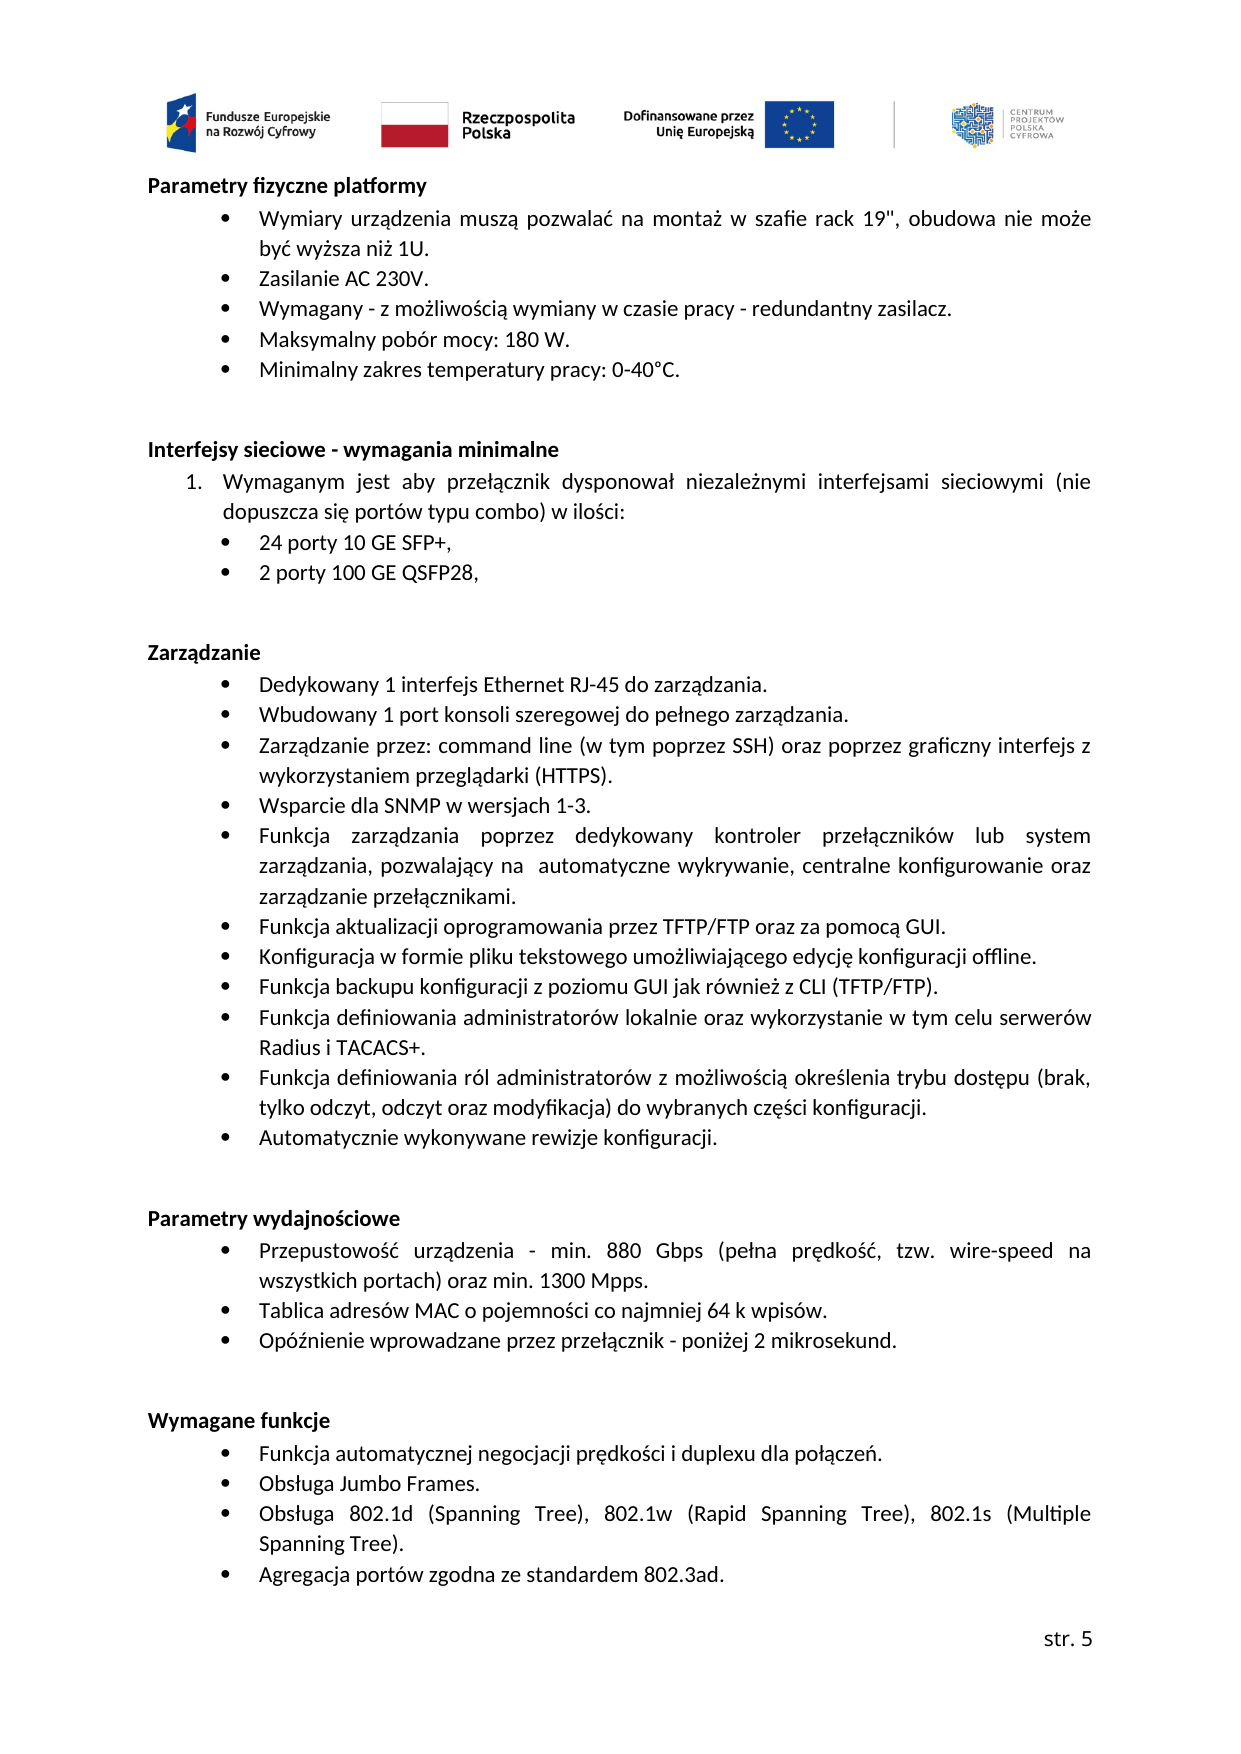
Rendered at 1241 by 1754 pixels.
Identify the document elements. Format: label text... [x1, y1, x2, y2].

list Funkcja automatycznej negocjacji prędkości i duplexu dla połączeń. [221, 1439, 1093, 1467]
subtitle Zarządzanie [148, 638, 1093, 666]
list Obsługa Jumbo Frames. [221, 1469, 1093, 1497]
list Funkcja backupu konfiguracji z poziomu GUI jak również z CLI (TFTP/FTP). [221, 972, 1093, 1000]
list Konfiguracja w formie pliku tekstowego umożliwiającego edycję konfiguracji offline. [221, 942, 1093, 970]
list Dedykowany 1 interfejs Ethernet RJ-45 do zarządzania. [221, 670, 1093, 698]
list Funkcja definiowania administratorów lokalnie oraz wykorzystanie w tym celu serwerów Radius i TACACS+. [221, 1003, 1093, 1061]
subtitle Wymagane funkcje [148, 1407, 1093, 1435]
list Maksymalny pobór mocy: 180 W. [221, 325, 1093, 353]
list Wsparcie dla SNMP w wersjach 1-3. [221, 791, 1093, 819]
list Agregacja portów zgodna ze standardem 802.3ad. [221, 1560, 1093, 1588]
list Automatycznie wykonywane rewizje konfiguracji. [221, 1123, 1093, 1151]
list Zarządzanie przez: command line (w tym poprzez SSH) oraz poprzez graficzny interfejs z wykorzystaniem przeglądarki (HTTPS). [221, 731, 1093, 789]
list Wymagany - z możliwością wymiany w czasie pracy - redundantny zasilacz. [221, 294, 1093, 322]
list Minimalny zakres temperatury pracy: 0-40ᵒC. [221, 355, 1093, 383]
list 2 porty 100 GE QSFP28, [221, 558, 1093, 586]
picture [147, 73, 1093, 172]
list Przepustowość urządzenia - min. 880 Gbps (pełna prędkość, tzw. wire-speed na wszystkich portach) oraz min. 1300 Mpps. [221, 1236, 1093, 1294]
list Funkcja zarządzania poprzez dedykowany kontroler przełączników lub system zarządzania, pozwalający na automatyczne wykrywanie, centralne konfigurowanie oraz zarządzanie przełącznikami. [221, 821, 1093, 910]
subtitle Parametry wydajnościowe [148, 1204, 1093, 1232]
list Opóźnienie wprowadzane przez przełącznik - poniżej 2 mikrosekund. [221, 1326, 1093, 1354]
subtitle Parametry fizyczne platformy [148, 172, 1093, 200]
list 24 porty 10 GE SFP+, [221, 528, 1093, 556]
list Zasilanie AC 230V. [221, 264, 1093, 292]
list Wbudowany 1 port konsoli szeregowej do pełnego zarządzania. [221, 701, 1093, 728]
list Wymaganym jest aby przełącznik dysponował niezależnymi interfejsami sieciowymi (nie dopuszcza się portów typu combo) w ilości: [185, 467, 1093, 526]
list Funkcja aktualizacji oprogramowania przez TFTP/FTP oraz za pomocą GUI. [221, 912, 1093, 940]
list Tablica adresów MAC o pojemności co najmniej 64 k wpisów. [221, 1296, 1093, 1324]
list Funkcja definiowania ról administratorów z możliwością określenia trybu dostępu (brak, tylko odczyt, odczyt oraz modyfikacja) do wybranych części konfiguracji. [221, 1063, 1093, 1121]
list Wymiary urządzenia muszą pozwalać na montaż w szafie rack 19", obudowa nie może być wyższa niż 1U. [221, 204, 1093, 262]
subtitle Interfejsy sieciowe - wymagania minimalne [148, 435, 1093, 463]
list Obsługa 802.1d (Spanning Tree), 802.1w (Rapid Spanning Tree), 802.1s (Multiple Spanning Tree). [221, 1499, 1093, 1557]
